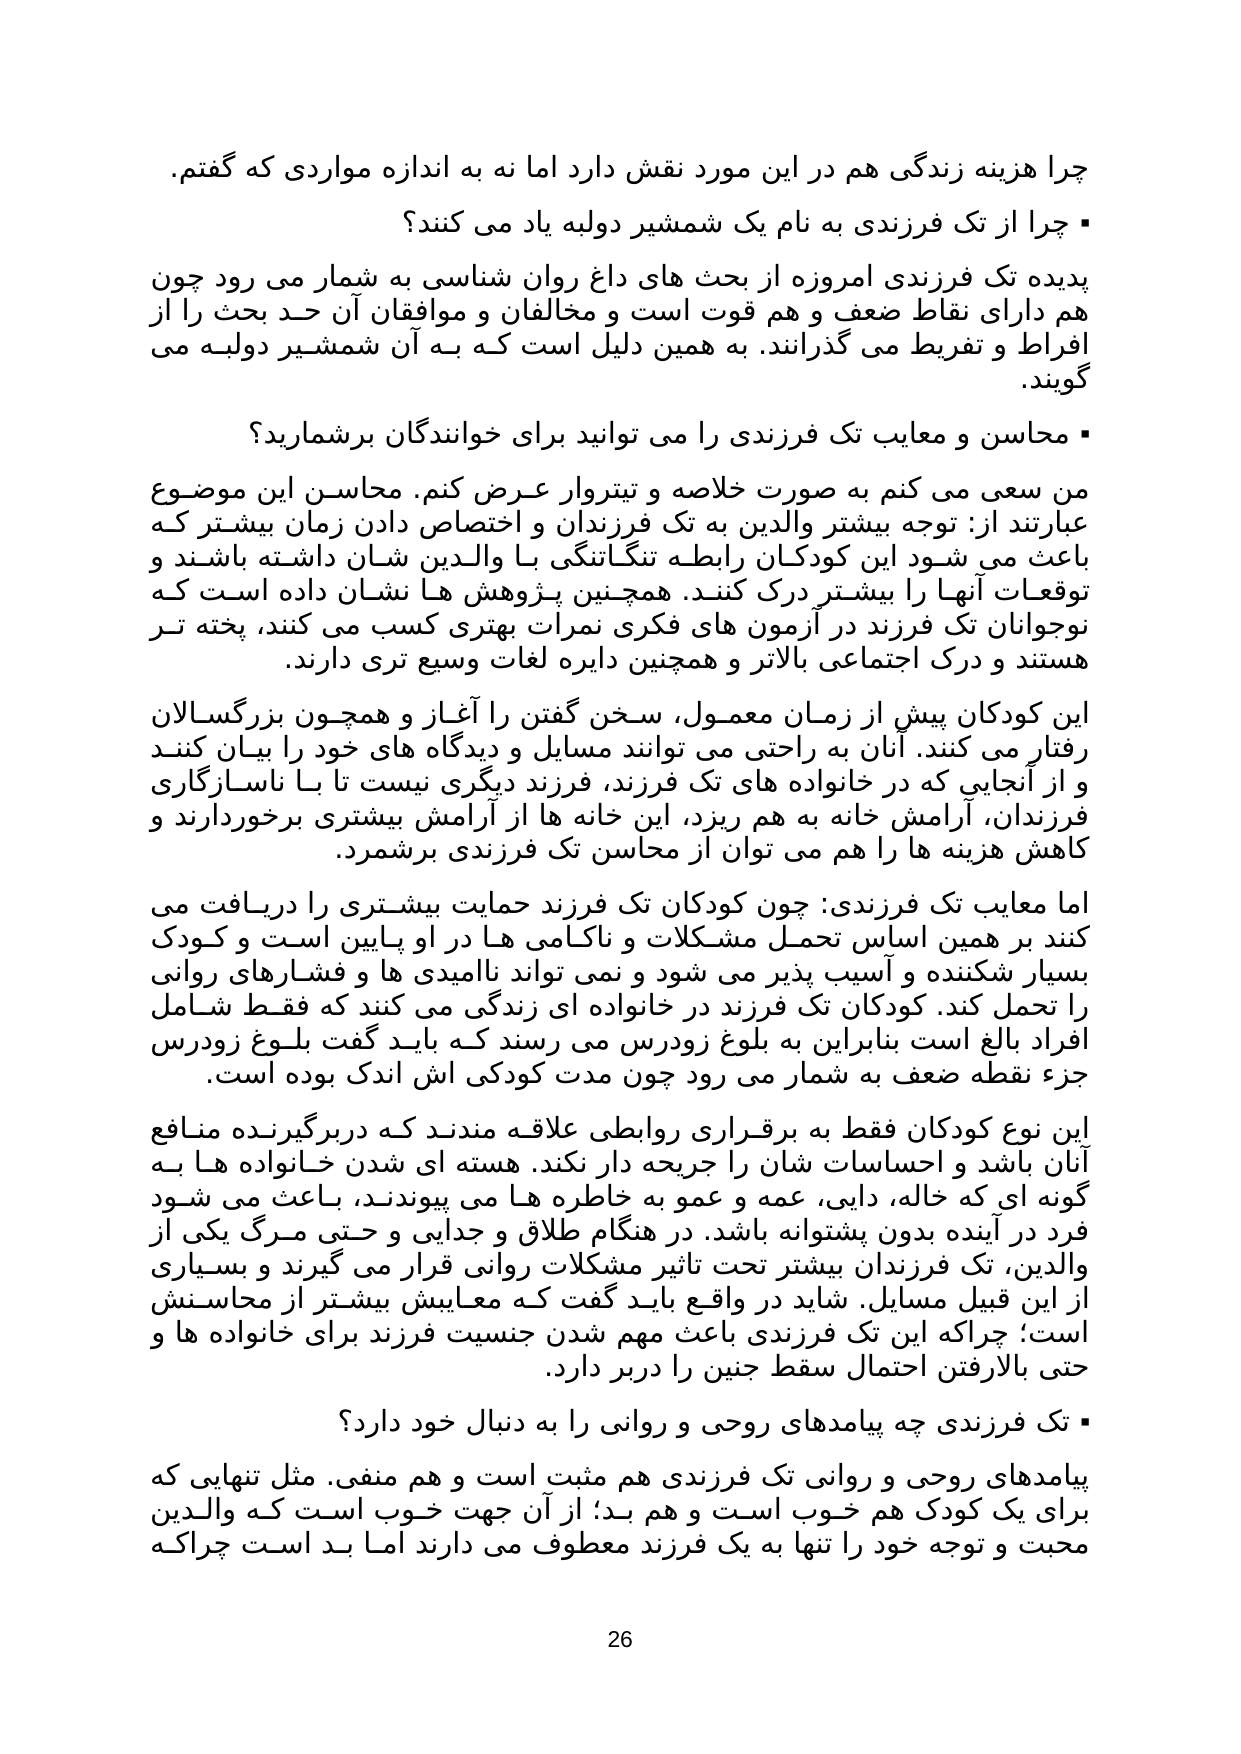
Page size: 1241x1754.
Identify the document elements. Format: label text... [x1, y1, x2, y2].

text پدیده تک فرزندی امروزه از بحث های داغ روان شناسی به شمار می رود چون هم دارای نقاط ضعف و هم قوت است و مخالفان و موافقان آن حد بحث را از افراط و تفریط می گذرانند. به همین دلیل است که به آن شمشیر دولبه می گویند. [150, 260, 1090, 396]
text این نوع کودکان فقط به برقراری روابطی علاقه مندند که دربرگیرنده منافع آنان باشد و احساسات شان را جریحه دار نکند. هسته ای شدن خانواده ها به گونه ای که خاله، دایی، عمه و عمو به خاطره ها می پیوندند، باعث می شود فرد در آینده بدون پشتوانه باشد. در هنگام طلاق و جدایی و حتی مرگ یکی از والدین، تک فرزندان بیشتر تحت تاثیر مشکلات روانی قرار می گیرند و بسیاری از این قبیل مسایل. شاید در واقع باید گفت که معایبش بیشتر از محاسنش است؛ چراکه این تک فرزندی باعث مهم شدن جنسیت فرزند برای خانواده ها و حتی بالارفتن احتمال سقط جنین را دربر دارد. [150, 1111, 1090, 1383]
text اما معایب تک فرزندی: چون کودکان تک فرزند حمایت بیشتری را دریافت می کنند بر همین اساس تحمل مشکلات و ناکامی ها در او پایین است و کودک بسیار شکننده و آسیب پذیر می شود و نمی تواند ناامیدی ها و فشارهای روانی را تحمل کند. کودکان تک فرزند در خانواده ای زندگی می کنند که فقط شامل افراد بالغ است بنابراین به بلوغ زودرس می رسند که باید گفت بلوغ زودرس جزء نقطه ضعف به شمار می رود چون مدت کودکی اش اندک بوده است. [150, 887, 1090, 1090]
text این کودکان پیش از زمان معمول، سخن گفتن را آغاز و همچون بزرگسالان رفتار می کنند. آنان به راحتی می توانند مسایل و دیدگاه های خود را بیان کنند و از آنجایی که در خانواده های تک فرزند، فرزند دیگری نیست تا با ناسازگاری فرزندان، آرامش خانه به هم ریزد، این خانه ها از آرامش بیشتری برخوردارند و کاهش هزینه ها را هم می توان از محاسن تک فرزندی برشمرد. [150, 696, 1090, 866]
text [150, 1459, 1090, 1561]
text ▪ محاسن و معایب تک فرزندی را می توانید برای خوانندگان برشمارید؟ [150, 416, 1090, 451]
text ▪ چرا از تک فرزندی به نام یک شمشیر دولبه یاد می کنند؟ [150, 205, 1090, 239]
text چرا هزینه زندگی هم در این مورد نقش دارد اما نه به اندازه مواردی که گفتم. [150, 150, 1090, 184]
text من سعی می کنم به صورت خلاصه و تیتروار عرض کنم. محاسن این موضوع عبارتند از: توجه بیشتر والدین به تک فرزندان و اختصاص دادن زمان بیشتر که باعث می شود این کودکان رابطه تنگاتنگی با والدین شان داشته باشند و توقعات آنها را بیشتر درک کنند. همچنین پژوهش ها نشان داده است که نوجوانان تک فرزند در آزمون های فکری نمرات بهتری کسب می کنند، پخته تر هستند و درک اجتماعی بالاتر و همچنین دایره لغات وسیع تری دارند. [150, 471, 1090, 675]
text ▪ تک فرزندی چه پیامدهای روحی و روانی را به دنبال خود دارد؟ [150, 1404, 1090, 1438]
